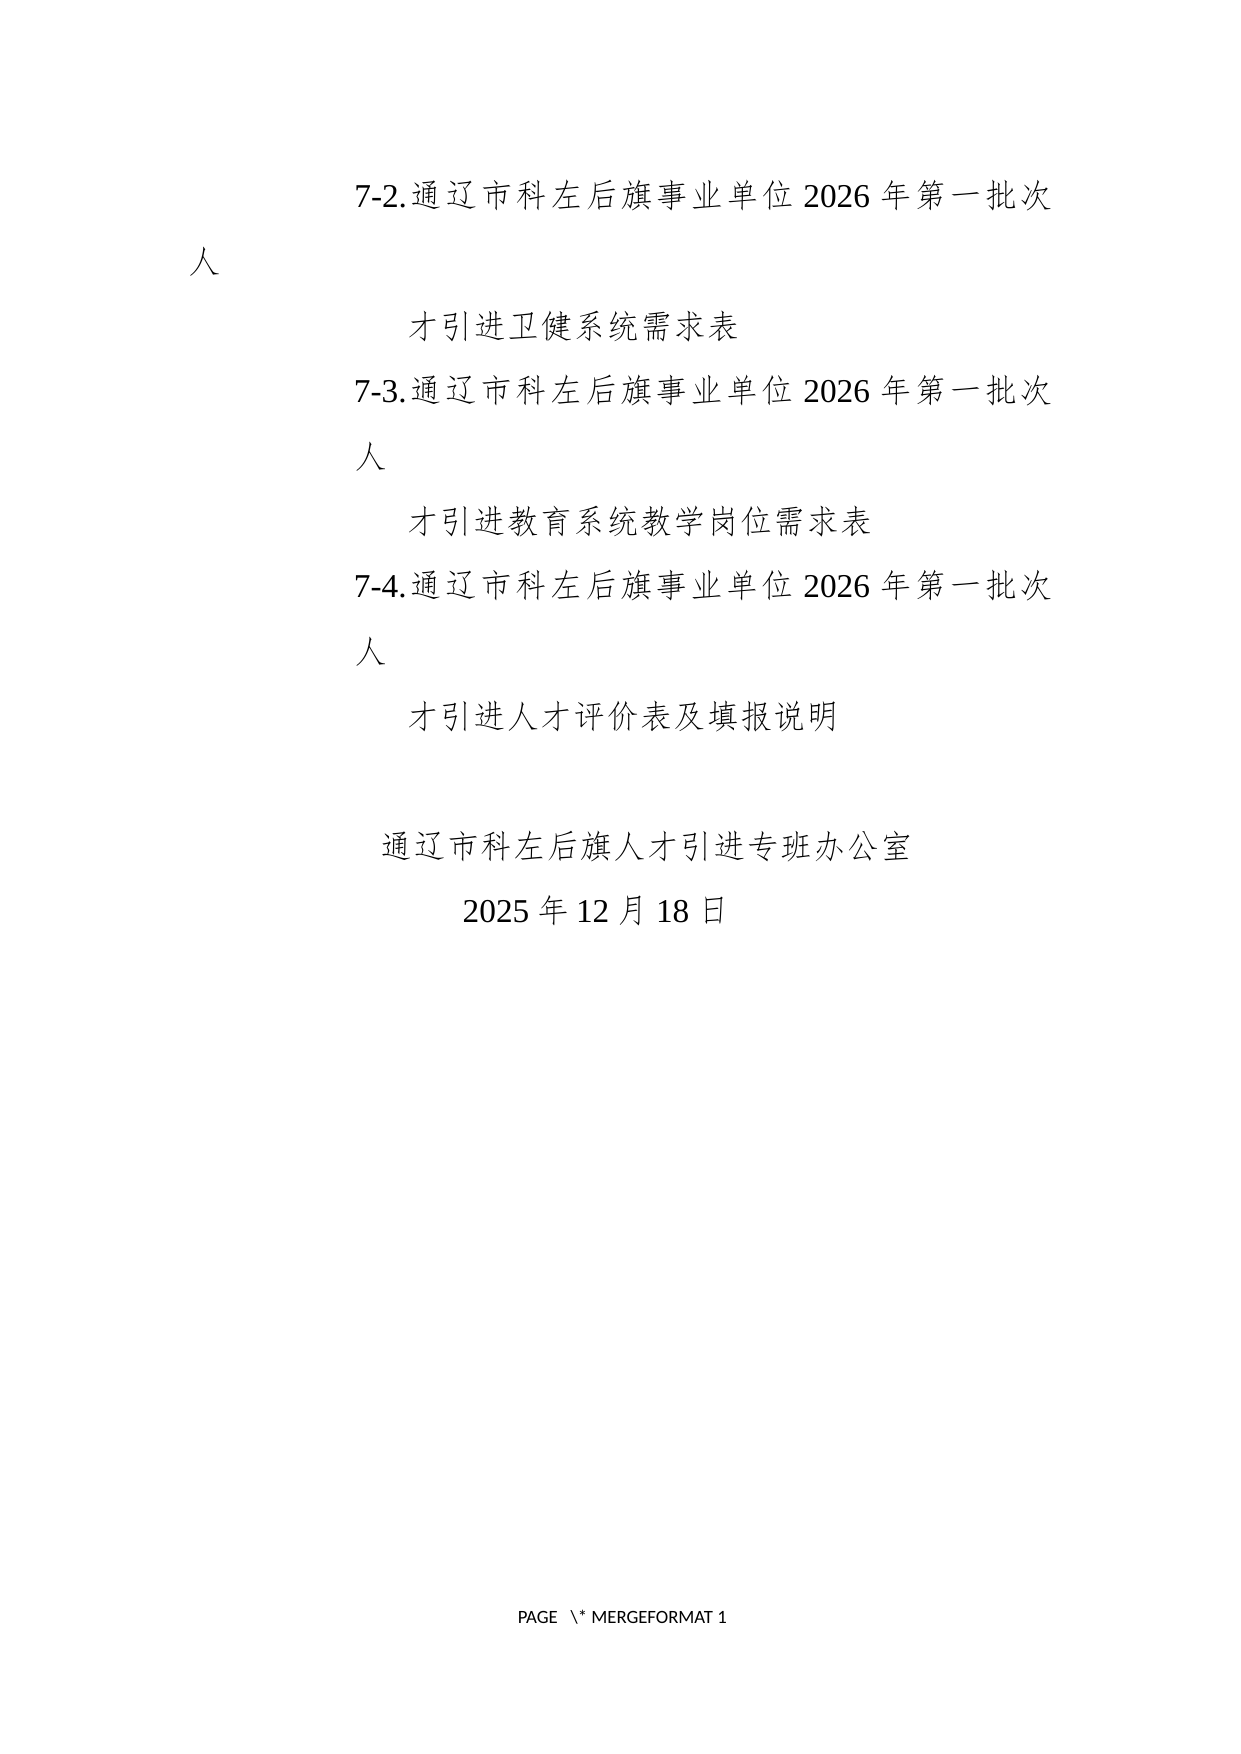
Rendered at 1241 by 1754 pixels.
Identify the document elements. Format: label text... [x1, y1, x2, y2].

text 才引进卫健系统需求表 [187, 292, 1053, 357]
text 才引进人才评价表及填报说明 [353, 682, 1053, 747]
text 7-3.通辽市科左后旗事业单位2026年第一批次人 [354, 357, 1053, 487]
text 7-4.通辽市科左后旗事业单位2026年第一批次人 [354, 552, 1053, 682]
text 通辽市科左后旗人才引进专班办公室 [187, 812, 1053, 877]
text 7-2.通辽市科左后旗事业单位2026年第一批次人 [187, 162, 1053, 292]
text 才引进教育系统教学岗位需求表 [353, 487, 1053, 552]
text 2025年12月18日 [187, 877, 1053, 942]
